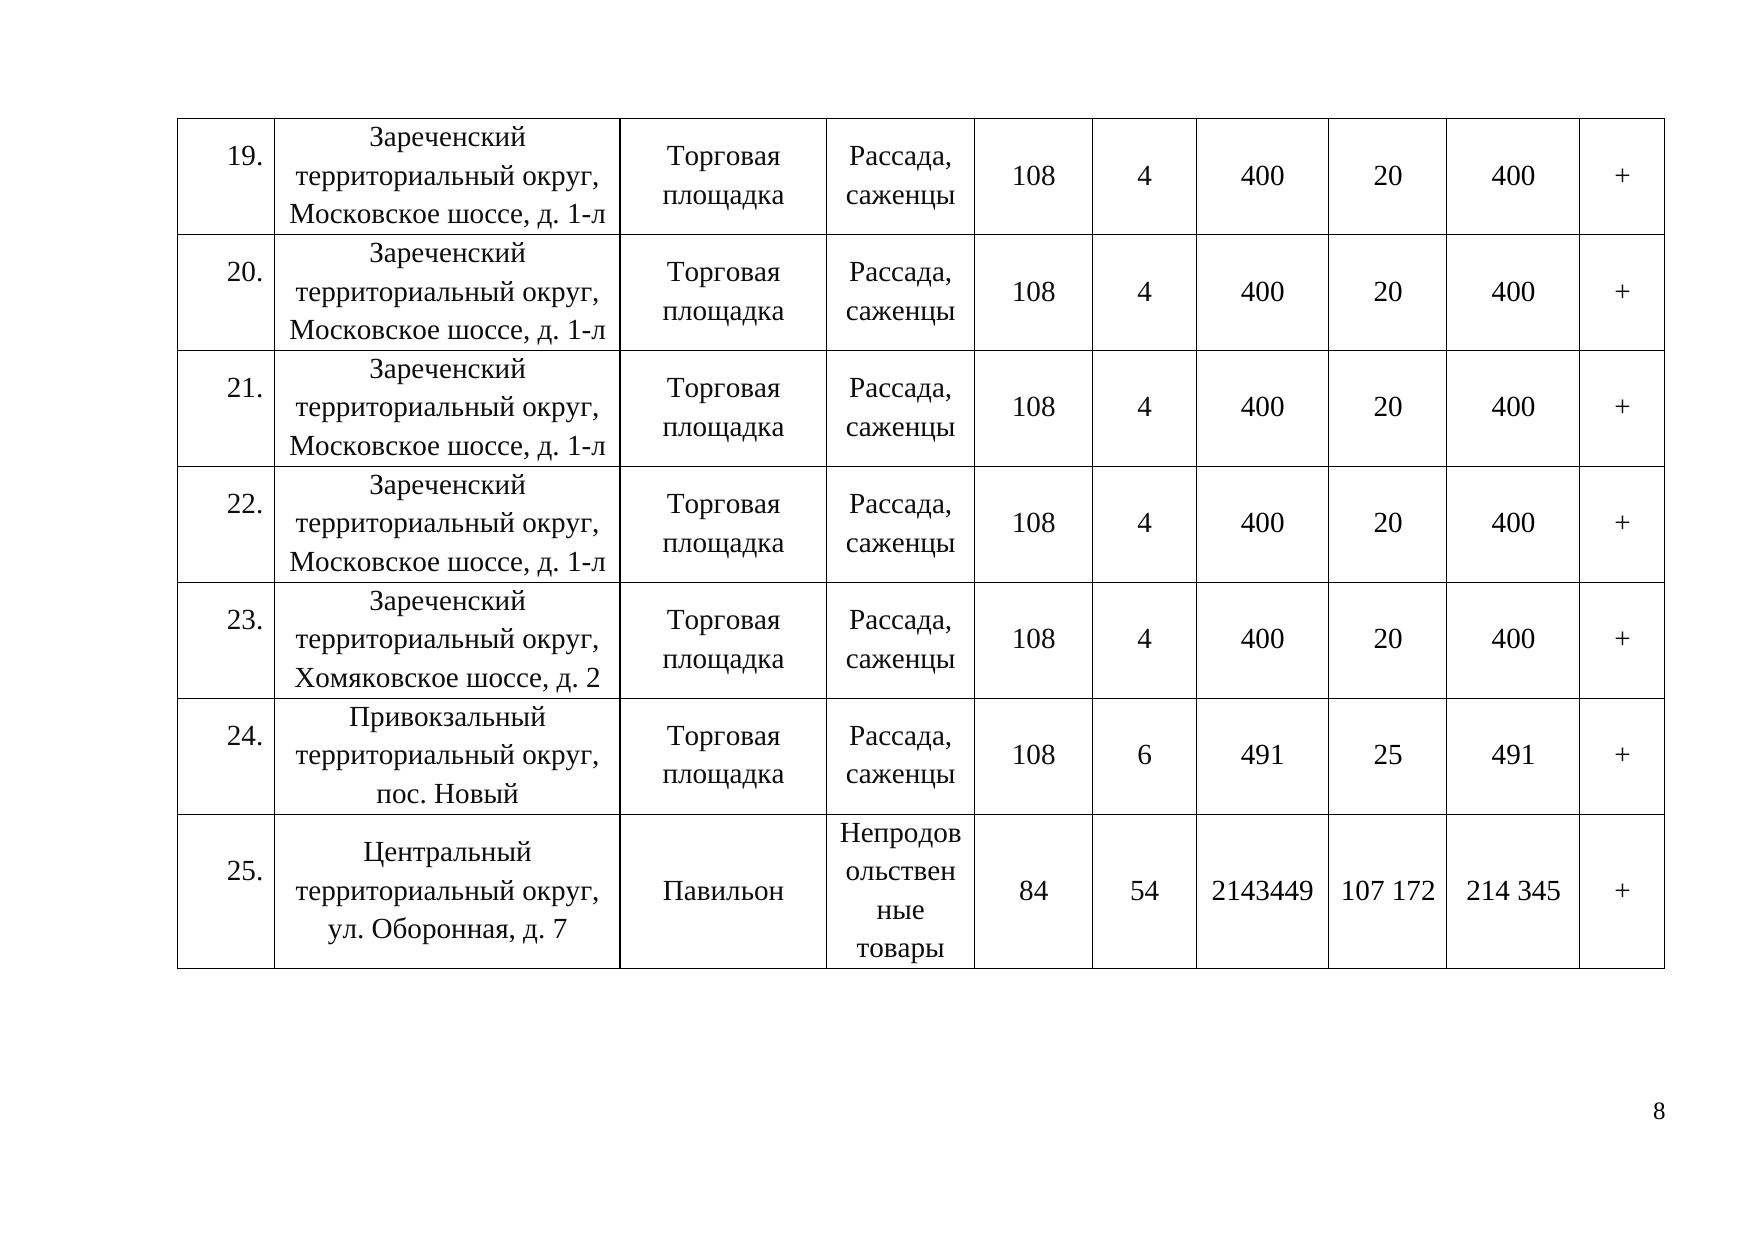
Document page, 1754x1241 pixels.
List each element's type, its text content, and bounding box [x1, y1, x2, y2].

table_cell 84 [975, 815, 1092, 968]
table_cell 491 [1447, 699, 1579, 814]
table_cell 108 [975, 583, 1092, 698]
table_cell 6 [1093, 699, 1196, 814]
table_cell 108 [975, 467, 1092, 582]
table_cell [178, 235, 274, 350]
table_cell Торговая площадка [621, 583, 826, 698]
table_cell 108 [975, 119, 1092, 234]
table_cell Торговая площадка [621, 467, 826, 582]
table_cell 108 [975, 235, 1092, 350]
table_cell 491 [1197, 699, 1328, 814]
table_cell [178, 815, 274, 968]
table_cell Привокзальный территориальный округ, пос. Новый [275, 699, 619, 814]
table_cell Рассада, саженцы [827, 699, 974, 814]
table_cell 4 [1093, 583, 1196, 698]
table_cell 400 [1447, 235, 1579, 350]
table_cell 20 [1329, 235, 1446, 350]
table_cell [178, 467, 274, 582]
table_cell Торговая площадка [621, 235, 826, 350]
table_cell Павильон [621, 815, 826, 968]
table_cell 400 [1447, 119, 1579, 234]
table_cell Торговая площадка [621, 351, 826, 466]
table_cell Рассада, саженцы [827, 235, 974, 350]
table_cell 108 [975, 351, 1092, 466]
table_cell Непродовольственные товары [827, 815, 974, 968]
table_cell [178, 583, 274, 698]
table_cell Зареченский территориальный округ, Хомяковское шоссе, д. 2 [275, 583, 619, 698]
table_cell 25 [1329, 699, 1446, 814]
table_cell 4 [1093, 119, 1196, 234]
table_cell 20 [1329, 467, 1446, 582]
table_cell 4 [1093, 235, 1196, 350]
table_cell 214 345 [1447, 815, 1579, 968]
table_cell 20 [1329, 583, 1446, 698]
table_cell 400 [1197, 235, 1328, 350]
table_cell 400 [1447, 583, 1579, 698]
table_cell 400 [1197, 467, 1328, 582]
table_cell 54 [1093, 815, 1196, 968]
table_cell 108 [975, 699, 1092, 814]
table_cell 20 [1329, 351, 1446, 466]
table_cell [178, 351, 274, 466]
table_cell 400 [1197, 351, 1328, 466]
table_cell 4 [1093, 351, 1196, 466]
table_cell Рассада, саженцы [827, 119, 974, 234]
table_cell + [1580, 815, 1664, 968]
table_cell Зареченский территориальный округ, Московское шоссе, д. 1-л [275, 351, 619, 466]
table_cell + [1580, 583, 1664, 698]
table_cell + [1580, 351, 1664, 466]
table_cell Центральный территориальный округ, ул. Оборонная, д. 7 [275, 815, 619, 968]
table_cell Рассада, саженцы [827, 467, 974, 582]
table_cell Торговая площадка [621, 699, 826, 814]
table_cell 107 172 [1329, 815, 1446, 968]
table_cell 4 [1093, 467, 1196, 582]
table_cell 20 [1329, 119, 1446, 234]
table_cell + [1580, 467, 1664, 582]
table_cell 400 [1197, 119, 1328, 234]
table_cell 2143449 [1197, 815, 1328, 968]
table_cell + [1580, 699, 1664, 814]
table_cell 400 [1447, 351, 1579, 466]
table_cell Рассада, саженцы [827, 351, 974, 466]
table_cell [275, 119, 619, 234]
table_cell + [1580, 235, 1664, 350]
table_cell Рассада, саженцы [827, 583, 974, 698]
table_cell 400 [1197, 583, 1328, 698]
table_cell [178, 699, 274, 814]
table_cell Торговая площадка [621, 119, 826, 234]
table_cell + [1580, 119, 1664, 234]
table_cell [275, 235, 619, 350]
table_cell Зареченский территориальный округ, Московское шоссе, д. 1-л [275, 467, 619, 582]
table_cell 400 [1447, 467, 1579, 582]
table_cell [178, 119, 274, 234]
